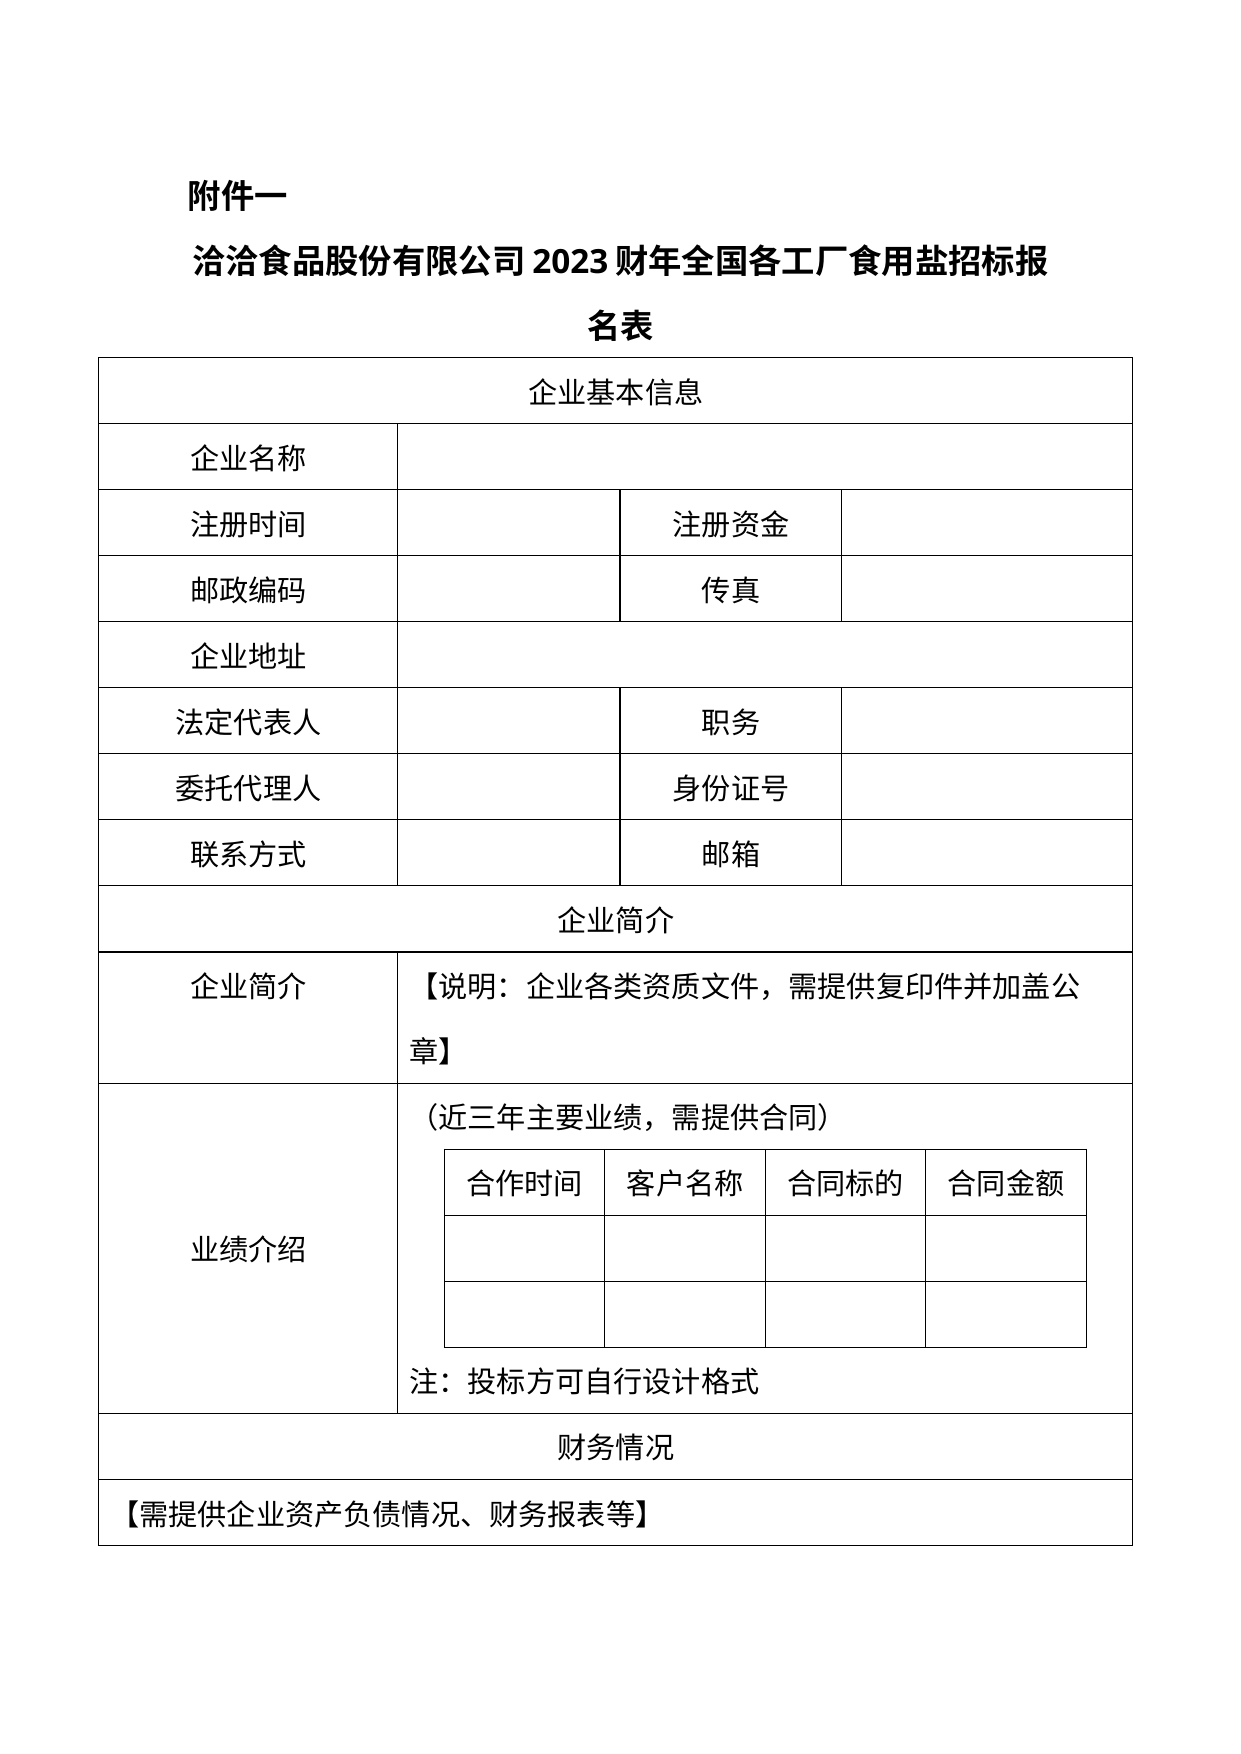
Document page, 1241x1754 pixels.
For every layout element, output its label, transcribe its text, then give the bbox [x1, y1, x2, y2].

table_cell [398, 424, 1132, 489]
table_cell 邮箱 [621, 820, 841, 885]
table_cell 联系方式 [99, 820, 397, 885]
table_cell 法定代表人 [99, 688, 397, 753]
table_cell 企业简介 [99, 886, 1132, 951]
text 洽洽食品股份有限公司2023财年全国各工厂食用盐招标报名表 [187, 227, 1053, 357]
table_cell 业绩介绍 [99, 1084, 397, 1413]
text 附件一 [187, 162, 1053, 227]
table_cell [842, 754, 1132, 819]
table_cell 【需提供企业资产负债情况、财务报表等】 [99, 1480, 1132, 1545]
table_cell [842, 820, 1132, 885]
table_cell 企业名称 [99, 424, 397, 489]
table_header 企业基本信息 [99, 358, 1132, 423]
table_cell 注册时间 [99, 490, 397, 555]
table_cell [398, 622, 1132, 687]
table_cell 注册资金 [621, 490, 841, 555]
table_cell 企业简介 [99, 953, 397, 1082]
table_cell [842, 556, 1132, 621]
table_cell 企业地址 [99, 622, 397, 687]
table_cell 财务情况 [99, 1414, 1132, 1479]
table_cell 邮政编码 [99, 556, 397, 621]
table_cell [398, 490, 619, 555]
table_cell （近三年主要业绩，需提供合同） 注：投标方可自行设计格式 [398, 1084, 1132, 1413]
table_cell 【说明：企业各类资质文件，需提供复印件并加盖公章】 [398, 953, 1132, 1082]
table_cell 身份证号 [621, 754, 841, 819]
table_cell 委托代理人 [99, 754, 397, 819]
table_cell [398, 688, 619, 753]
table_cell [398, 754, 619, 819]
table_cell [842, 688, 1132, 753]
table_cell [842, 490, 1132, 555]
table_cell [398, 556, 619, 621]
table_cell 职务 [621, 688, 841, 753]
table_cell [398, 820, 619, 885]
table_cell 传真 [621, 556, 841, 621]
